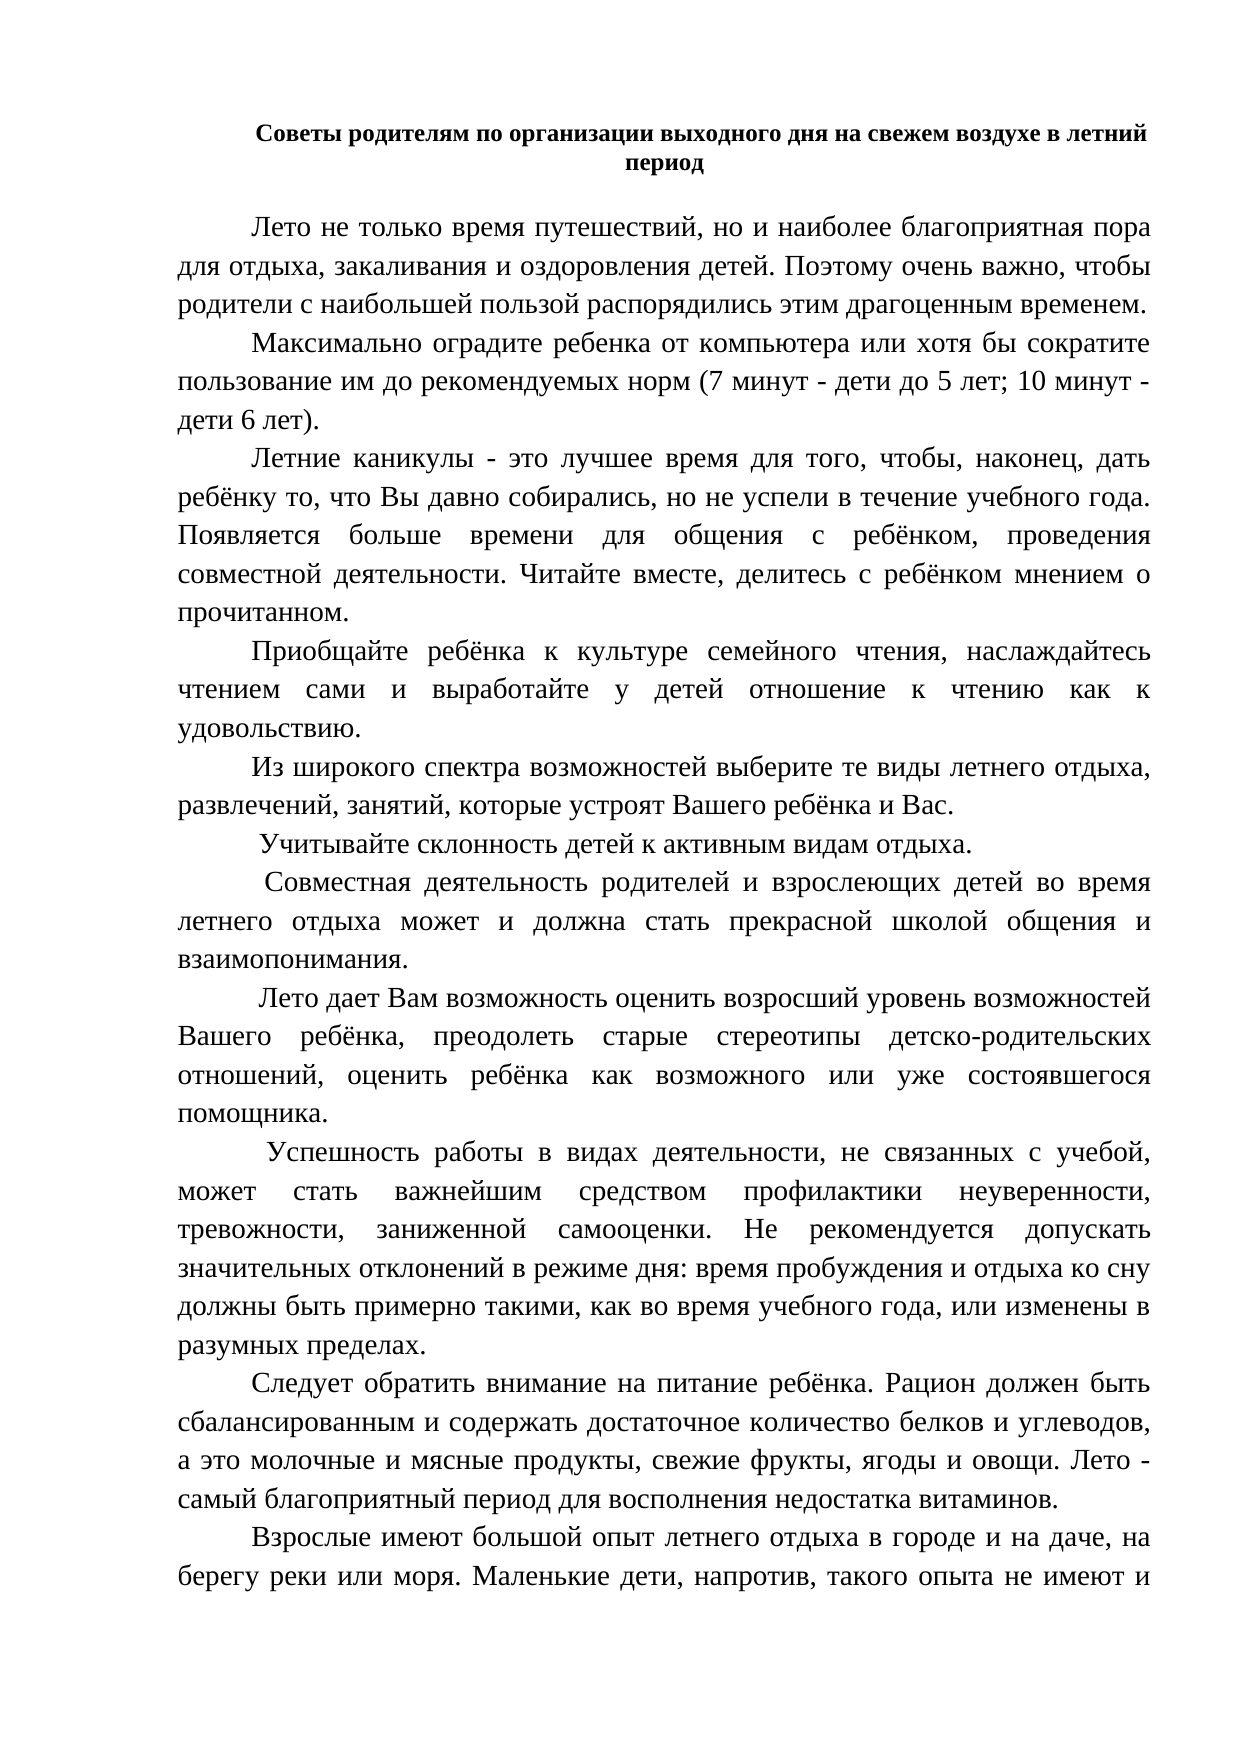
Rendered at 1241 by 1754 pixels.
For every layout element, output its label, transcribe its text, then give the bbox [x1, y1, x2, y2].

text Максимально оградите ребенка от компьютера или хотя бы сократите пользование им до рекомендуемых норм (7 минут - дети до 5 лет; 10 минут - дети 6 лет). [177, 325, 1152, 435]
text Совместная деятельность родителей и взрослеющих детей во время летнего отдыха может и должна стать прекрасной школой общения и взаимопонимания. [177, 864, 1152, 975]
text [177, 1519, 1152, 1592]
text Летние каникулы - это лучшее время для того, чтобы, наконец, дать ребёнку то, что Вы давно собирались, но не успели в течение учебного года. Появляется больше времени для общения с ребёнком, проведения совместной деятельности. Читайте вместе, делитесь с ребёнком мнением о прочитанном. [177, 440, 1152, 628]
text Лето дает Вам возможность оценить возросший уровень возможностей Вашего ребёнка, преодолеть старые стереотипы детско-родительских отношений, оценить ребёнка как возможного или уже состоявшегося помощника. [177, 980, 1152, 1129]
text Успешность работы в видах деятельности, не связанных с учебой, может стать важнейшим средством профилактики неуверенности, тревожности, заниженной самооценки. Не рекомендуется допускать значительных отклонений в режиме дня: время пробуждения и отдыха ко сну должны быть примерно такими, как во время учебного года, или изменены в разумных пределах. [177, 1134, 1152, 1360]
text Из широкого спектра возможностей выберите те виды летнего отдыха, развлечений, занятий, которые устроят Вашего ребёнка и Вас. [177, 749, 1152, 821]
text Приобщайте ребёнка к культуре семейного чтения, наслаждайтесь чтением сами и выработайте у детей отношение к чтению как к удовольствию. [177, 633, 1152, 744]
text Советы родителям по организации выходного дня на свежем воздухе в летний период [177, 118, 1152, 176]
text Учитывайте склонность детей к активным видам отдыха. [177, 826, 1152, 859]
text Следует обратить внимание на питание ребёнка. Рацион должен быть сбалансированным и содержать достаточное количество белков и углеводов, а это молочные и мясные продукты, свежие фрукты, ягоды и овощи. Лето - самый благоприятный период для восполнения недостатка витаминов. [177, 1365, 1152, 1514]
text Лето не только время путешествий, но и наиболее благоприятная пора для отдыха, закаливания и оздоровления детей. Поэтому очень важно, чтобы родители с наибольшей пользой распорядились этим драгоценным временем. [177, 209, 1152, 320]
